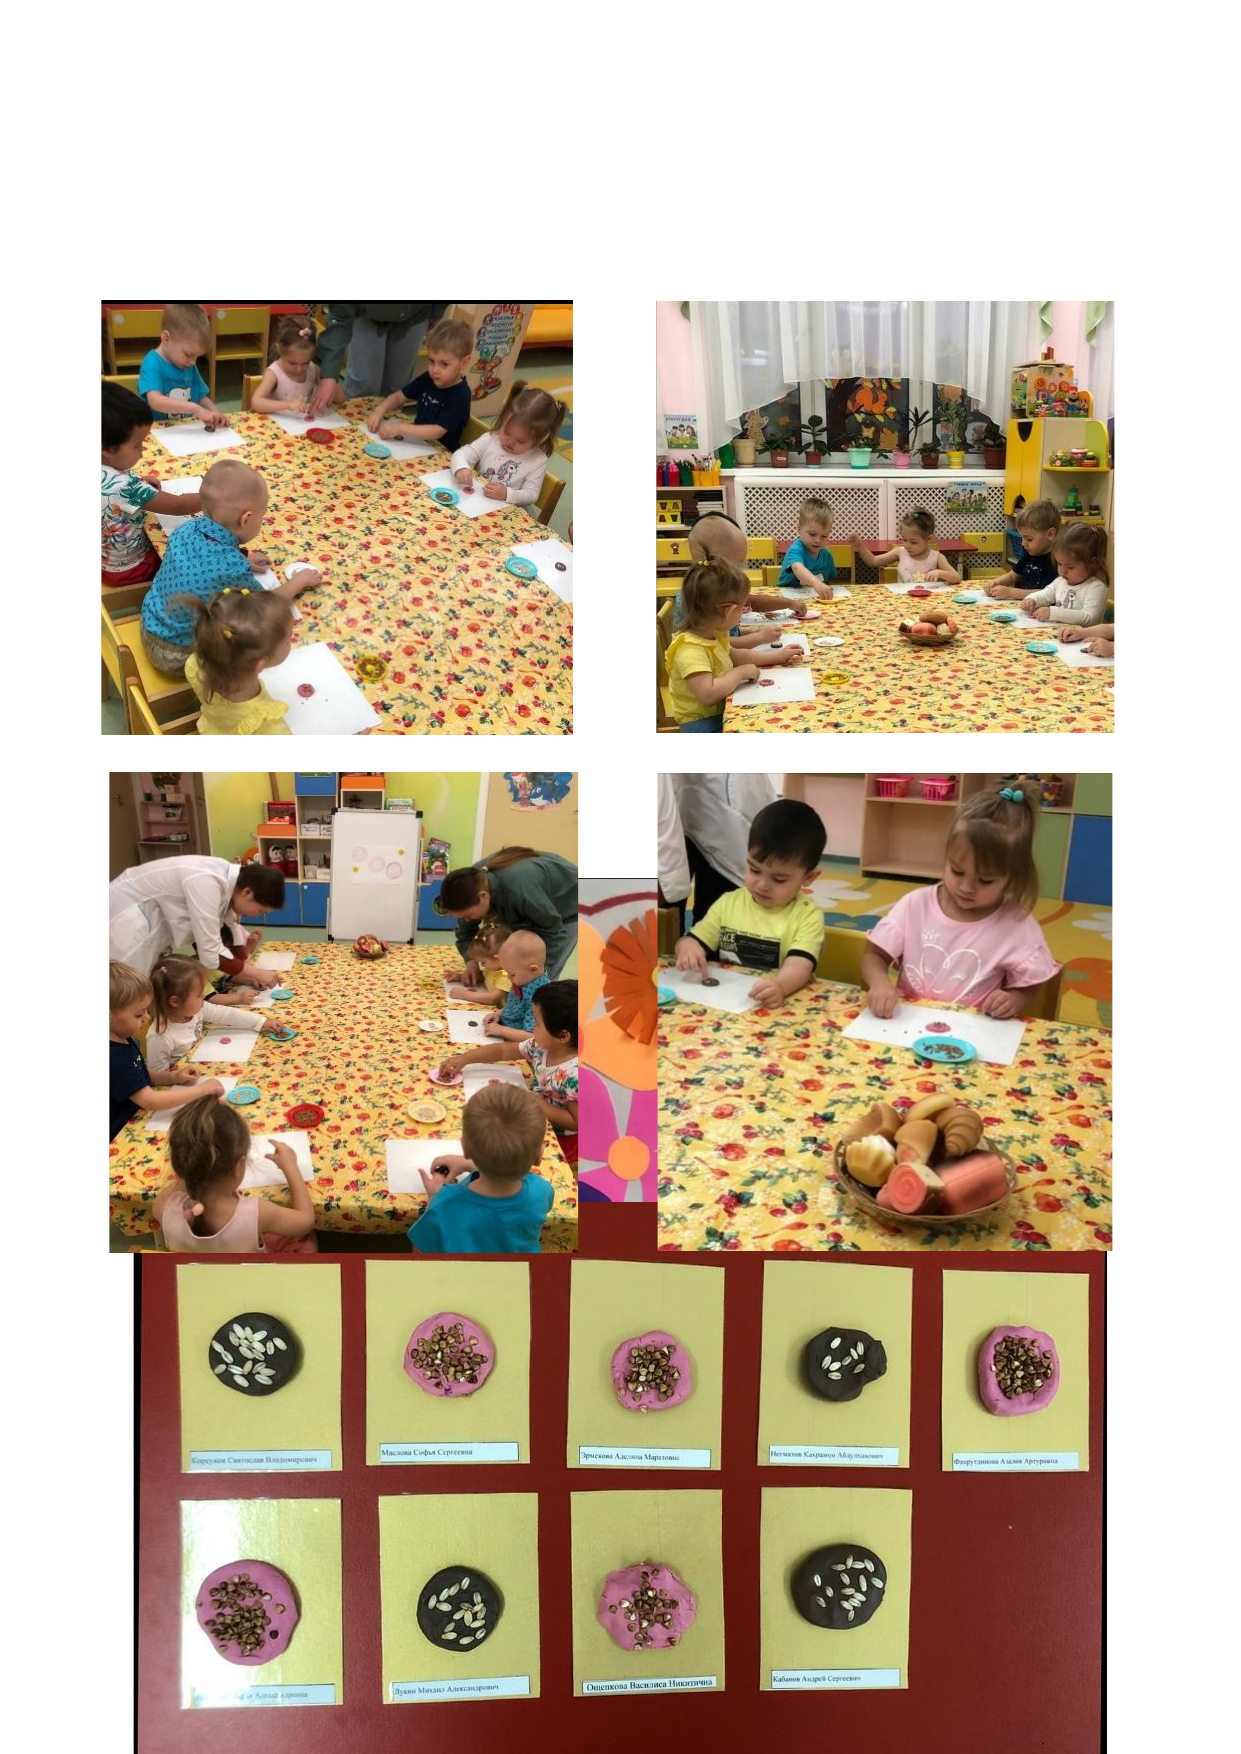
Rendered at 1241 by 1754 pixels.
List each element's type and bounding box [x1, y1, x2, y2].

picture [109, 772, 1113, 1754]
picture [101, 300, 573, 735]
picture [656, 301, 1115, 733]
